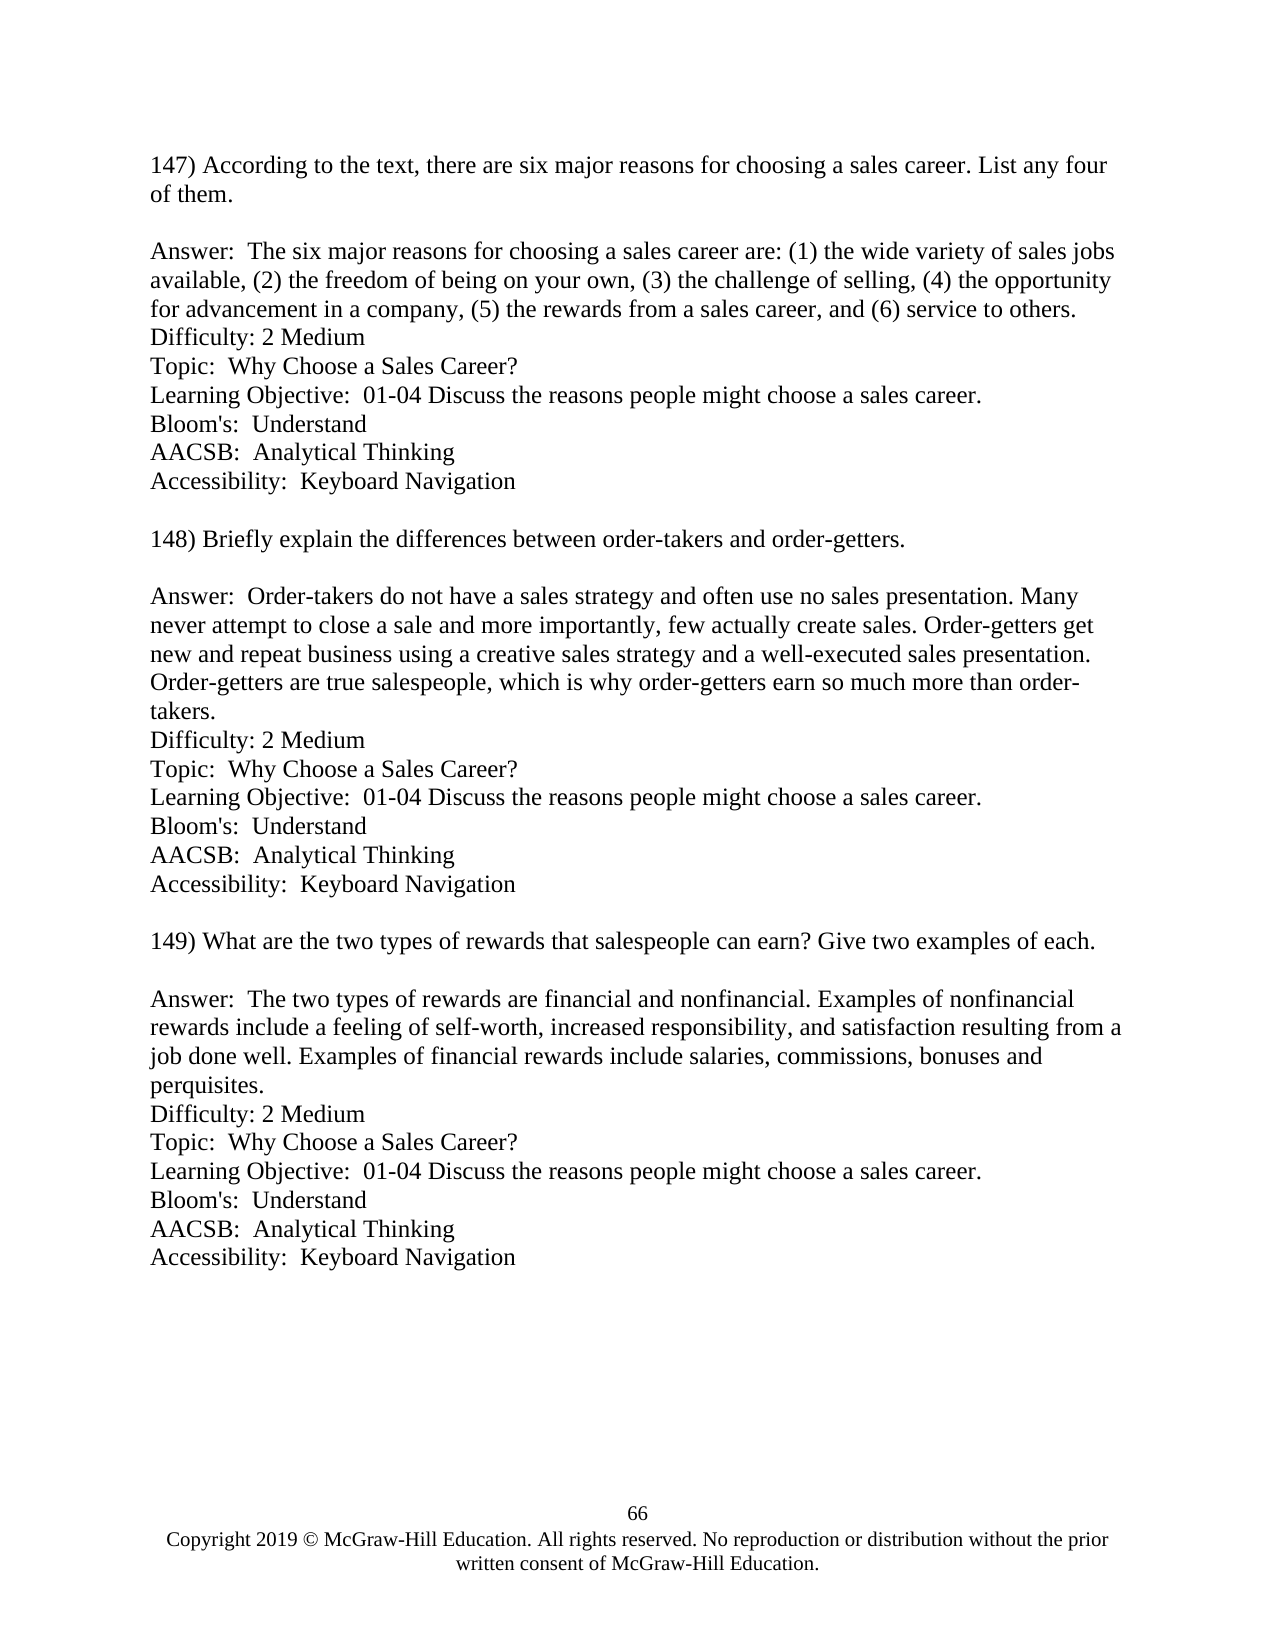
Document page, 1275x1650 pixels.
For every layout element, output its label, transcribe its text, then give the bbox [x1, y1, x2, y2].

text Topic: Why Choose a Sales Career? [150, 1127, 1125, 1156]
text Topic: Why Choose a Sales Career? [150, 754, 1125, 782]
text 147) According to the text, there are six major reasons for choosing a sales career. List any four of them. [150, 150, 1125, 207]
text Difficulty: 2 Medium [150, 725, 1125, 754]
text Bloom's: Understand [150, 1185, 1125, 1214]
text Bloom's: Understand [150, 811, 1125, 840]
text 148) Briefly explain the differences between order-takers and order-getters. [150, 524, 1125, 552]
text Accessibility: Keyboard Navigation [150, 466, 1125, 495]
text Topic: Why Choose a Sales Career? [150, 351, 1125, 380]
text AACSB: Analytical Thinking [150, 1214, 1125, 1242]
text Difficulty: 2 Medium [150, 1099, 1125, 1127]
text Bloom's: Understand [150, 409, 1125, 437]
text Accessibility: Keyboard Navigation [150, 869, 1125, 897]
text Learning Objective: 01-04 Discuss the reasons people might choose a sales career. [150, 782, 1125, 811]
text 149) What are the two types of rewards that salespeople can earn? Give two examples of each. [150, 926, 1125, 955]
text Difficulty: 2 Medium [150, 322, 1125, 351]
text Learning Objective: 01-04 Discuss the reasons people might choose a sales career. [150, 380, 1125, 409]
text Answer: Order-takers do not have a sales strategy and often use no sales presentation. Many never attempt to close a sale and more importantly, few actually create sales. Order-getters get new and repeat business using a creative sales strategy and a well-executed sales presentation. Order-getters are true salespeople, which is why order-getters earn so much more than order-takers. [150, 581, 1125, 725]
text Accessibility: Keyboard Navigation [150, 1242, 1125, 1271]
text AACSB: Analytical Thinking [150, 840, 1125, 869]
text Answer: The six major reasons for choosing a sales career are: (1) the wide variety of sales jobs available, (2) the freedom of being on your own, (3) the challenge of selling, (4) the opportunity for advancement in a company, (5) the rewards from a sales career, and (6) service to others. [150, 236, 1125, 322]
text Learning Objective: 01-04 Discuss the reasons people might choose a sales career. [150, 1156, 1125, 1185]
text AACSB: Analytical Thinking [150, 437, 1125, 466]
text Answer: The two types of rewards are financial and nonfinancial. Examples of nonfinancial rewards include a feeling of self-worth, increased responsibility, and satisfaction resulting from a job done well. Examples of financial rewards include salaries, commissions, bonuses and perquisites. [150, 984, 1125, 1099]
